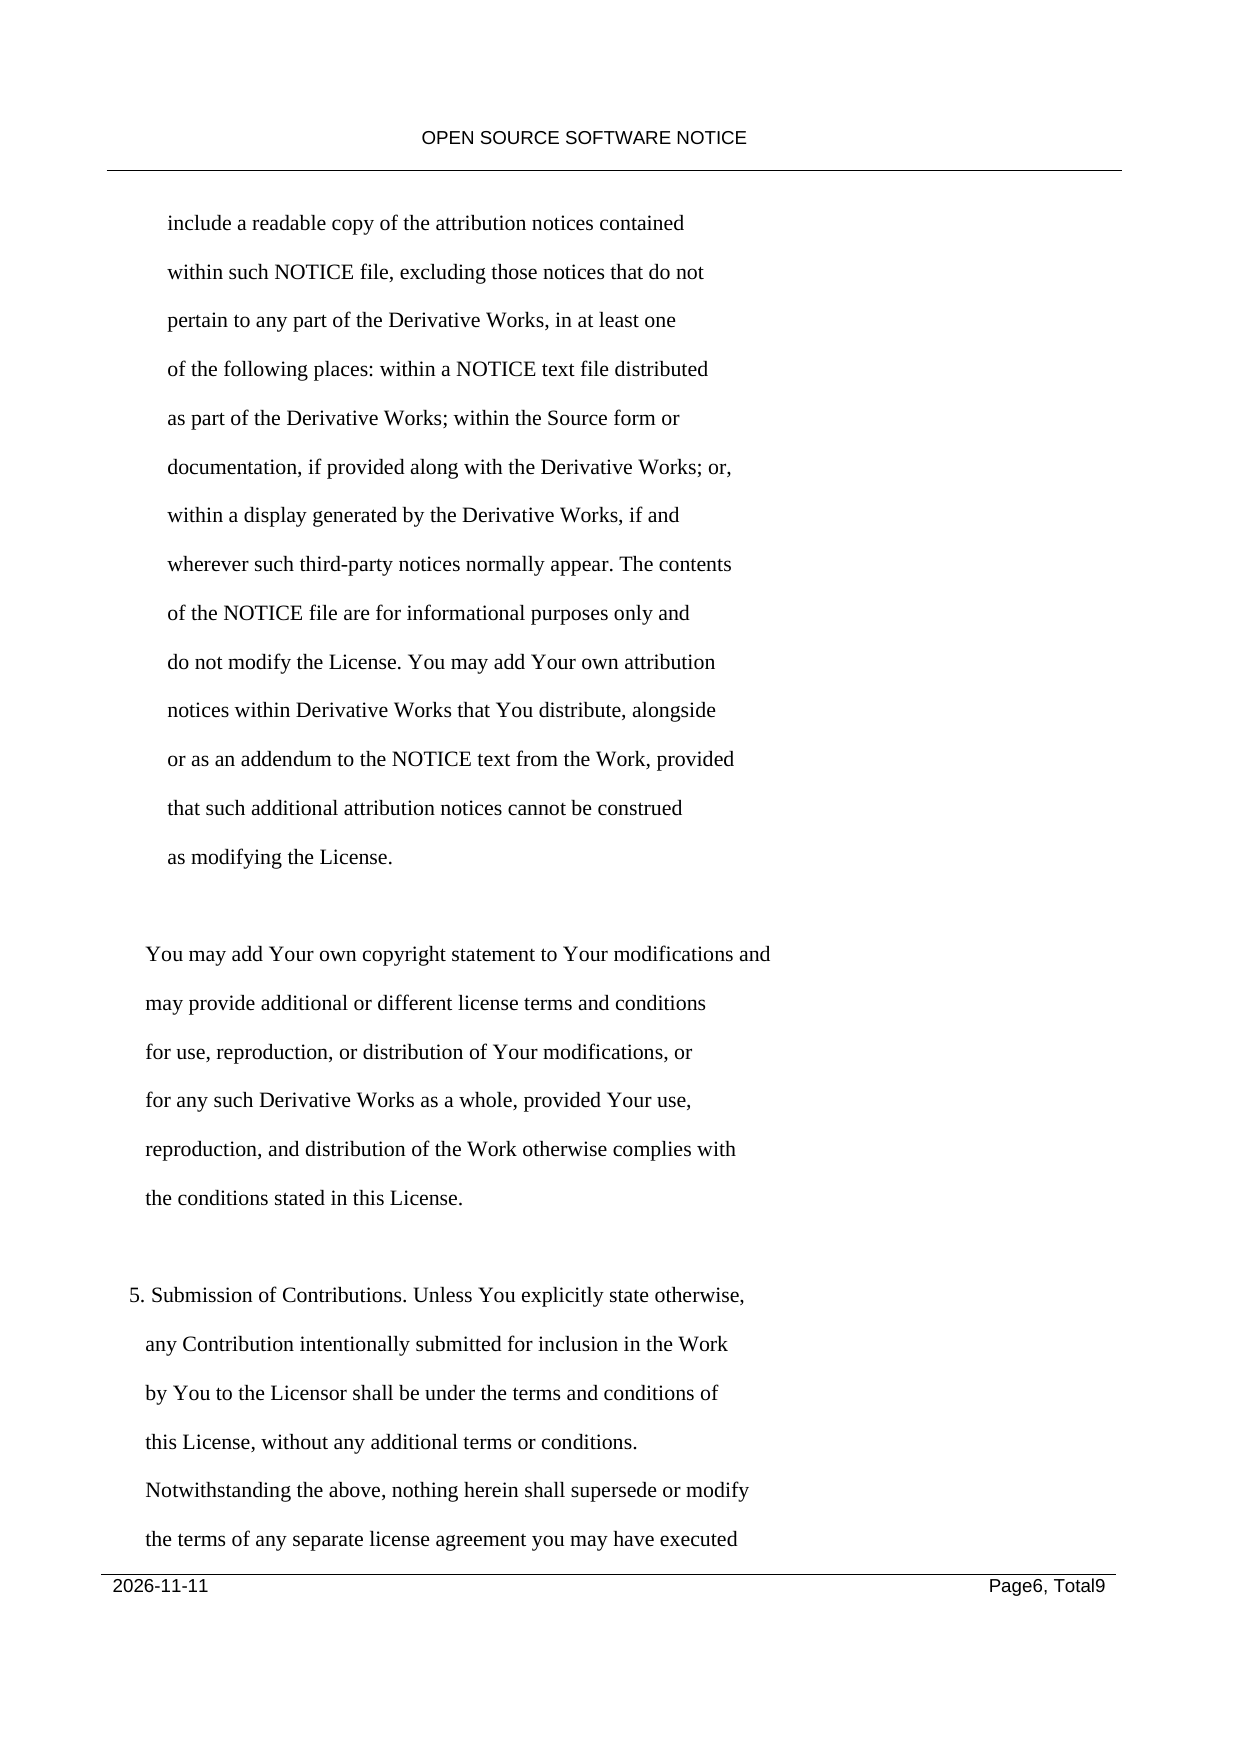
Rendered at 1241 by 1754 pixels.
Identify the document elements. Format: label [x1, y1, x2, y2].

text [112, 206, 1128, 1555]
